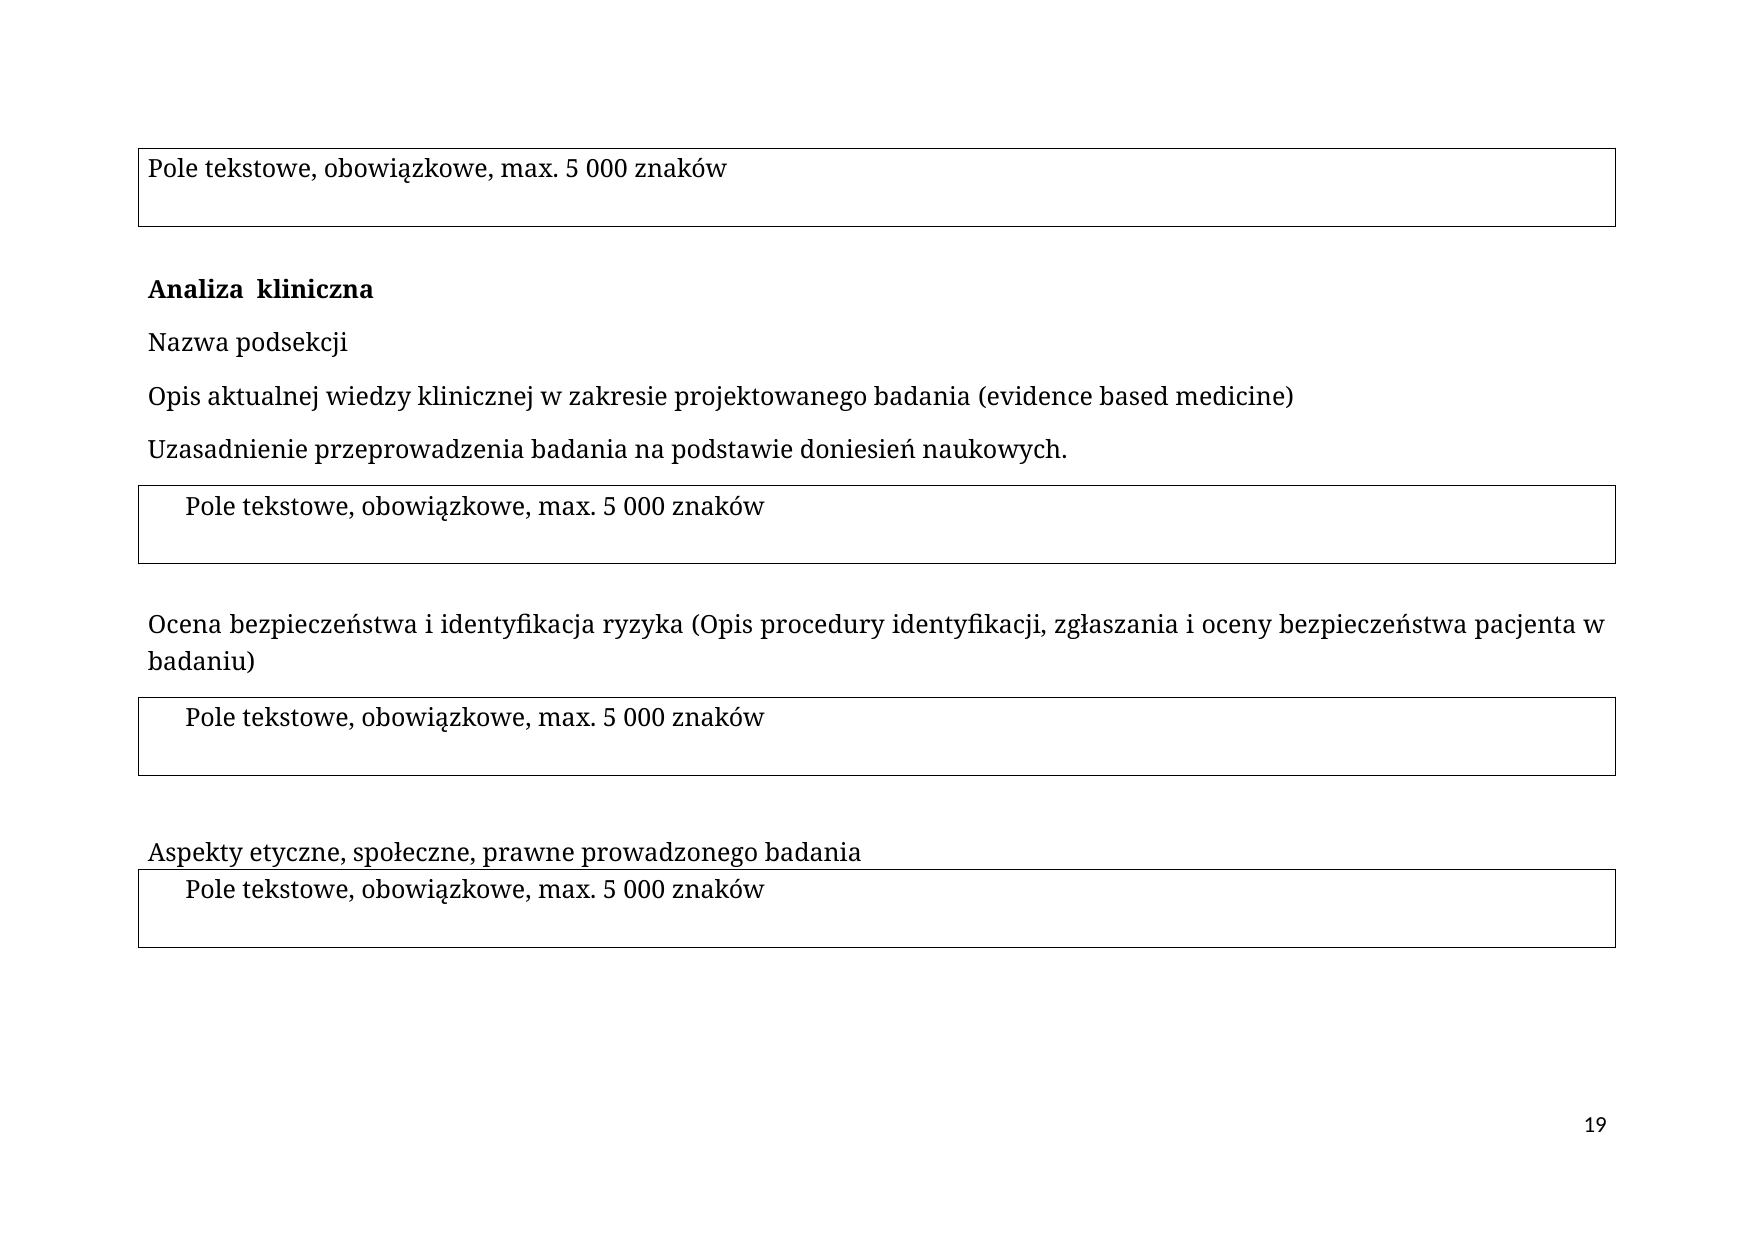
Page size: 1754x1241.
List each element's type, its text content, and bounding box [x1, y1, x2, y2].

text Ocena bezpieczeństwa i identyfikacja ryzyka (Opis procedury identyfikacji, zgłaszania i oceny bezpieczeństwa pacjenta w badaniu) [148, 606, 1606, 677]
text Pole tekstowe, obowiązkowe, max. 5 000 znaków [139, 870, 1615, 906]
text Pole tekstowe, obowiązkowe, max. 5 000 znaków [139, 149, 1615, 185]
text Uzasadnienie przeprowadzenia badania na podstawie doniesień naukowych. [148, 432, 1606, 466]
text Pole tekstowe, obowiązkowe, max. 5 000 znaków [139, 698, 1615, 734]
text Analiza kliniczna [148, 271, 1606, 305]
text Nazwa podsekcji [148, 325, 1606, 359]
text Pole tekstowe, obowiązkowe, max. 5 000 znaków [139, 486, 1615, 522]
text Aspekty etyczne, społeczne, prawne prowadzonego badania [148, 835, 1606, 869]
text Opis aktualnej wiedzy klinicznej w zakresie projektowanego badania (evidence based medicine) [148, 378, 1606, 412]
